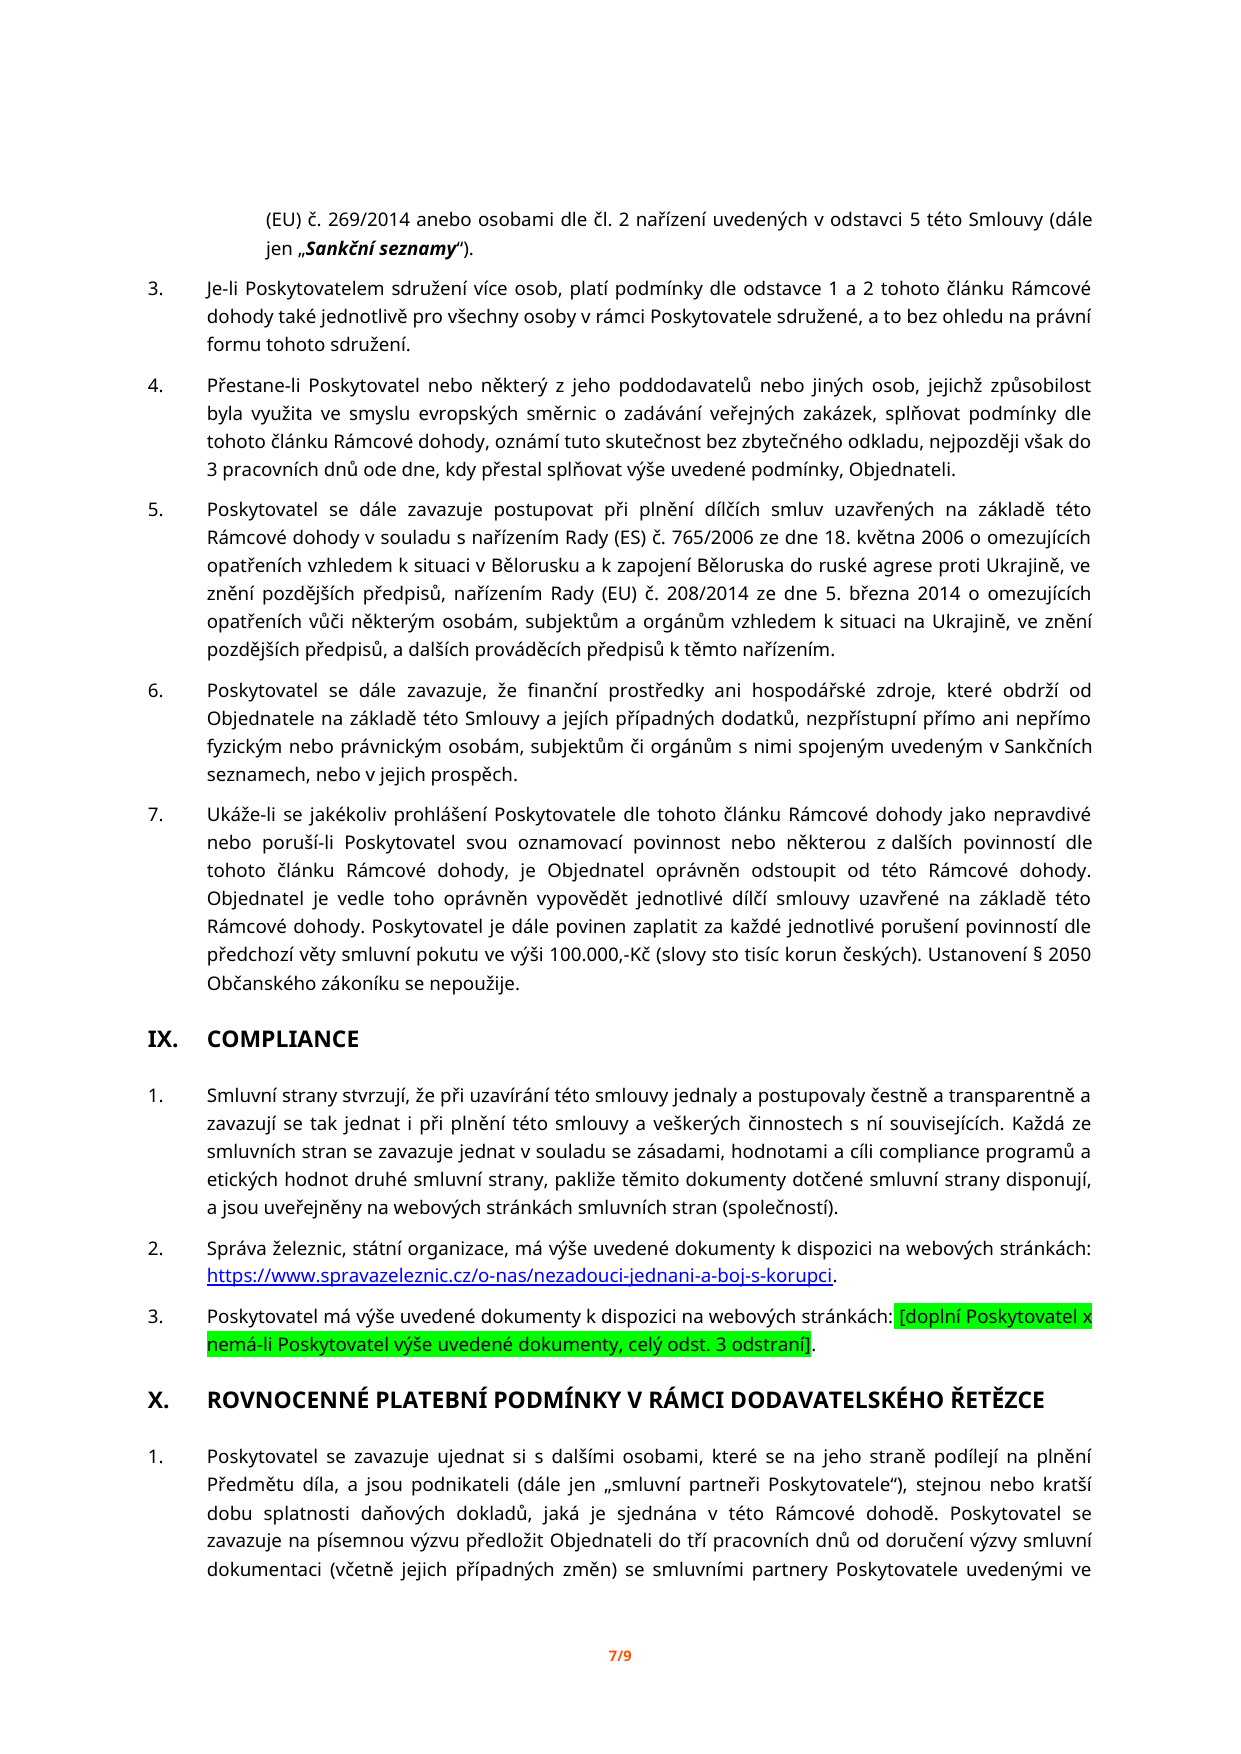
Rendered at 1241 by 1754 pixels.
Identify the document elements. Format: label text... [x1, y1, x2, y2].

text ROVNOCENNÉ PLATEBNÍ PODMÍNKY V RÁMCI DODAVATELSKÉHO ŘETĚZCE [148, 1384, 1093, 1416]
text Přestane-li Poskytovatel nebo některý z jeho poddodavatelů nebo jiných osob, jejichž způsobilost byla využita ve smyslu evropských směrnic o zadávání veřejných zakázek, splňovat podmínky dle tohoto článku Rámcové dohody, oznámí tuto skutečnost bez zbytečného odkladu, nejpozději však do 3 pracovních dnů ode dne, kdy přestal splňovat výše uvedené podmínky, Objednateli. [148, 372, 1093, 481]
text Ukáže-li se jakékoliv prohlášení Poskytovatele dle tohoto článku Rámcové dohody jako nepravdivé nebo poruší-li Poskytovatel svou oznamovací povinnost nebo některou z dalších povinností dle tohoto článku Rámcové dohody, je Objednatel oprávněn odstoupit od této Rámcové dohody. Objednatel je vedle toho oprávněn vypovědět jednotlivé dílčí smlouvy uzavřené na základě této Rámcové dohody. Poskytovatel je dále povinen zaplatit za každé jednotlivé porušení povinností dle předchozí věty smluvní pokutu ve výši 100.000,-Kč (slovy sto tisíc korun českých). Ustanovení § 2050 Občanského zákoníku se nepoužije. [148, 802, 1093, 995]
list Správa železnic, státní organizace, má výše uvedené dokumenty k dispozici na webových stránkách: https://www.spravazeleznic.cz/o-nas/nezadouci-jednani-a-boj-s-korupci. [148, 1235, 1093, 1288]
text Poskytovatel se dále zavazuje postupovat při plnění dílčích smluv uzavřených na základě této Rámcové dohody v souladu s nařízením Rady (ES) č. 765/2006 ze dne 18. května 2006 o omezujících opatřeních vzhledem k situaci v Bělorusku a k zapojení Běloruska do ruské agrese proti Ukrajině, ve znění pozdějších předpisů, nařízením Rady (EU) č. 208/2014 ze dne 5. března 2014 o omezujících opatřeních vůči některým osobám, subjektům a orgánům vzhledem k situaci na Ukrajině, ve znění pozdějších předpisů, a dalších prováděcích předpisů k těmto nařízením. [148, 496, 1093, 662]
text Poskytovatel se dále zavazuje, že finanční prostředky ani hospodářské zdroje, které obdrží od Objednatele na základě této Smlouvy a jejích případných dodatků, nezpřístupní přímo ani nepřímo fyzickým nebo právnickým osobám, subjektům či orgánům s nimi spojeným uvedeným v Sankčních seznamech, nebo v jejich prospěch. [148, 677, 1093, 787]
text Je-li Poskytovatelem sdružení více osob, platí podmínky dle odstavce 1 a 2 tohoto článku Rámcové dohody také jednotlivě pro všechny osoby v rámci Poskytovatele sdružené, a to bez ohledu na právní formu tohoto sdružení. [148, 275, 1093, 357]
text Compliance [148, 1023, 1093, 1054]
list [148, 1444, 1093, 1581]
list Poskytovatel má výše uvedené dokumenty k dispozici na webových stránkách: [doplní Poskytovatel x nemá-li Poskytovatel výše uvedené dokumenty, celý odst. 3 odstraní]. [148, 1303, 1093, 1357]
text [207, 207, 1093, 260]
list Smluvní strany stvrzují, že při uzavírání této smlouvy jednaly a postupovaly čestně a transparentně a zavazují se tak jednat i při plnění této smlouvy a veškerých činnostech s ní souvisejících. Každá ze smluvních stran se zavazuje jednat v souladu se zásadami, hodnotami a cíli compliance programů a etických hodnot druhé smluvní strany, pakliže těmito dokumenty dotčené smluvní strany disponují, a jsou uveřejněny na webových stránkách smluvních stran (společností). [148, 1082, 1093, 1220]
